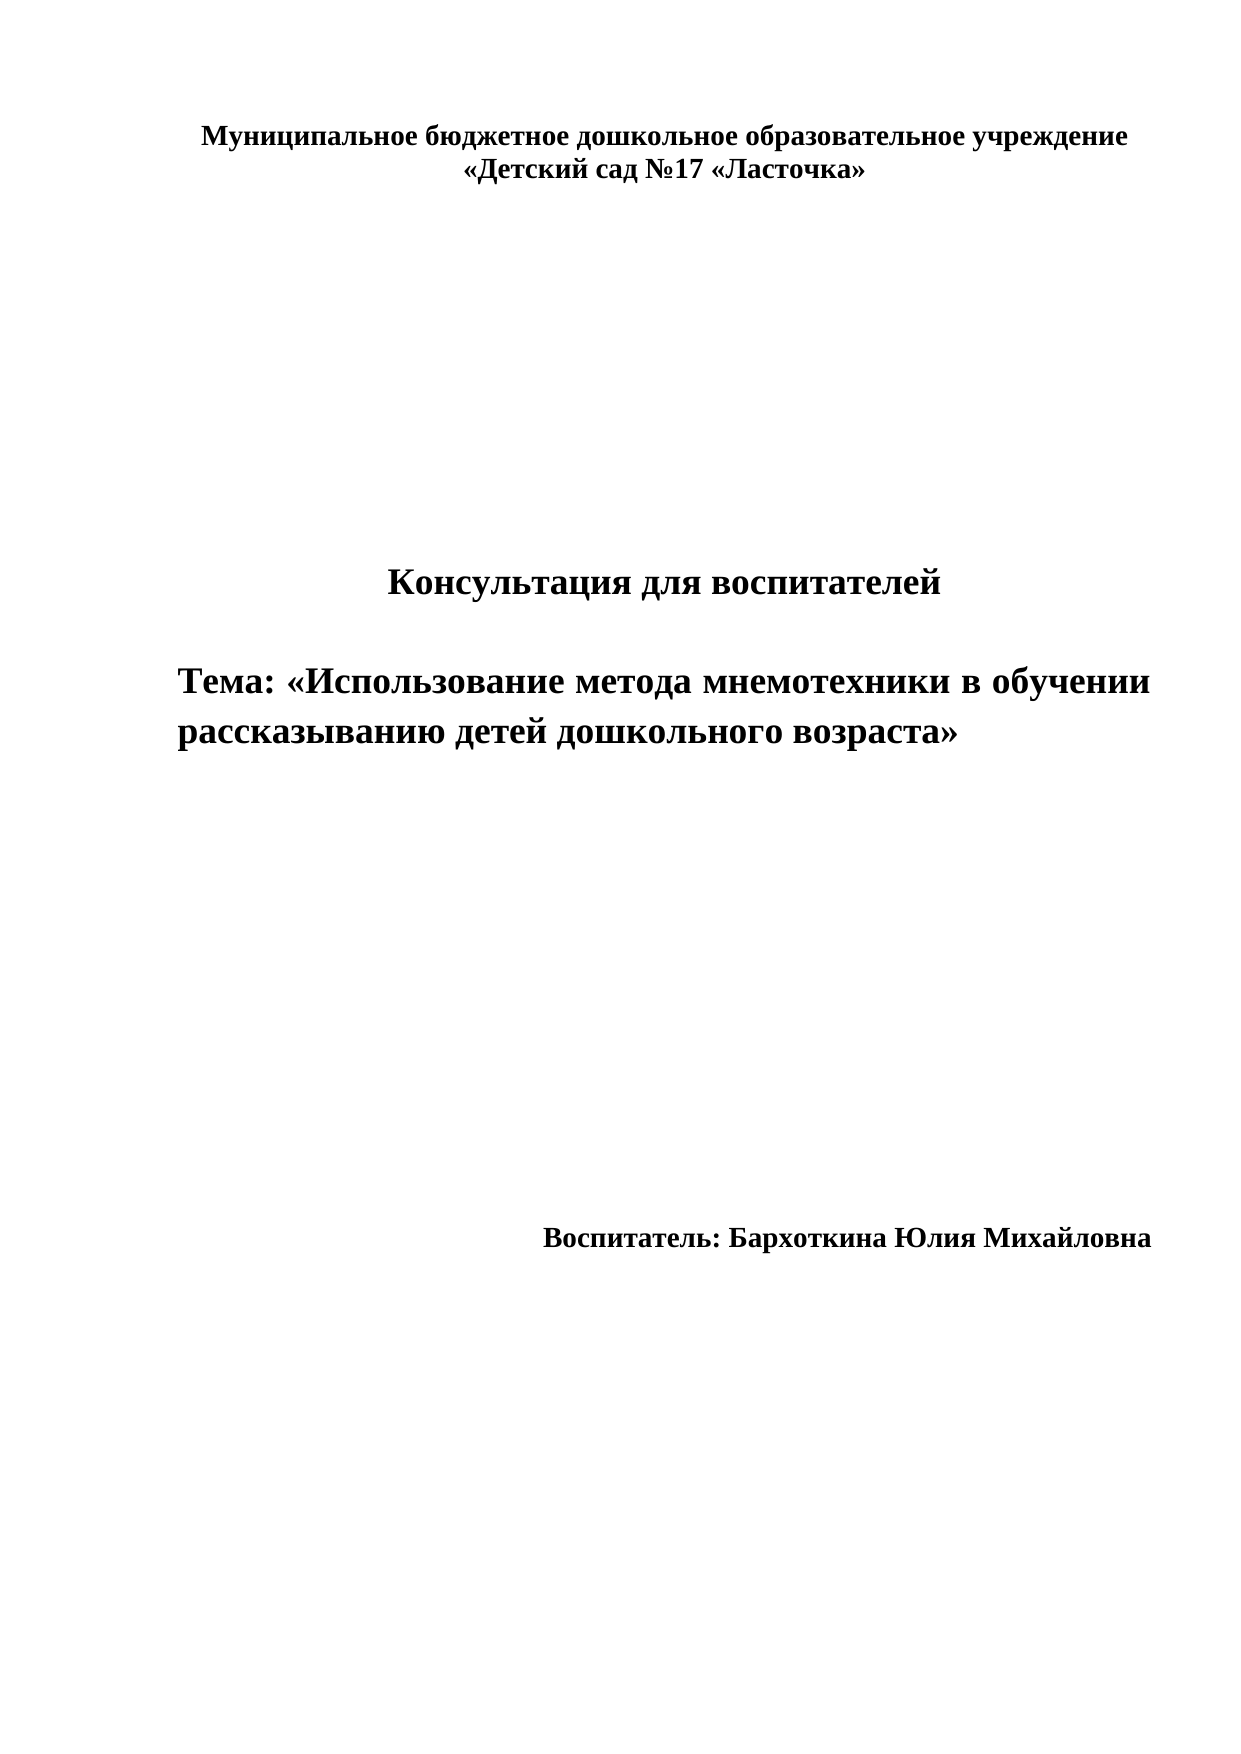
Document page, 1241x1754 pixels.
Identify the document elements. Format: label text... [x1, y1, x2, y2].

text Воспитатель: Бархоткина Юлия Михайловна [177, 1221, 1152, 1254]
text Муниципальное бюджетное дошкольное образовательное учреждение [177, 118, 1152, 152]
text Консультация для воспитателей [177, 560, 1152, 603]
text «Детский сад №17 «Ласточка» [177, 152, 1152, 185]
text Тема: «Использование метода мнемотехники в обучении рассказыванию детей дошкольного возраста» [177, 659, 1152, 752]
